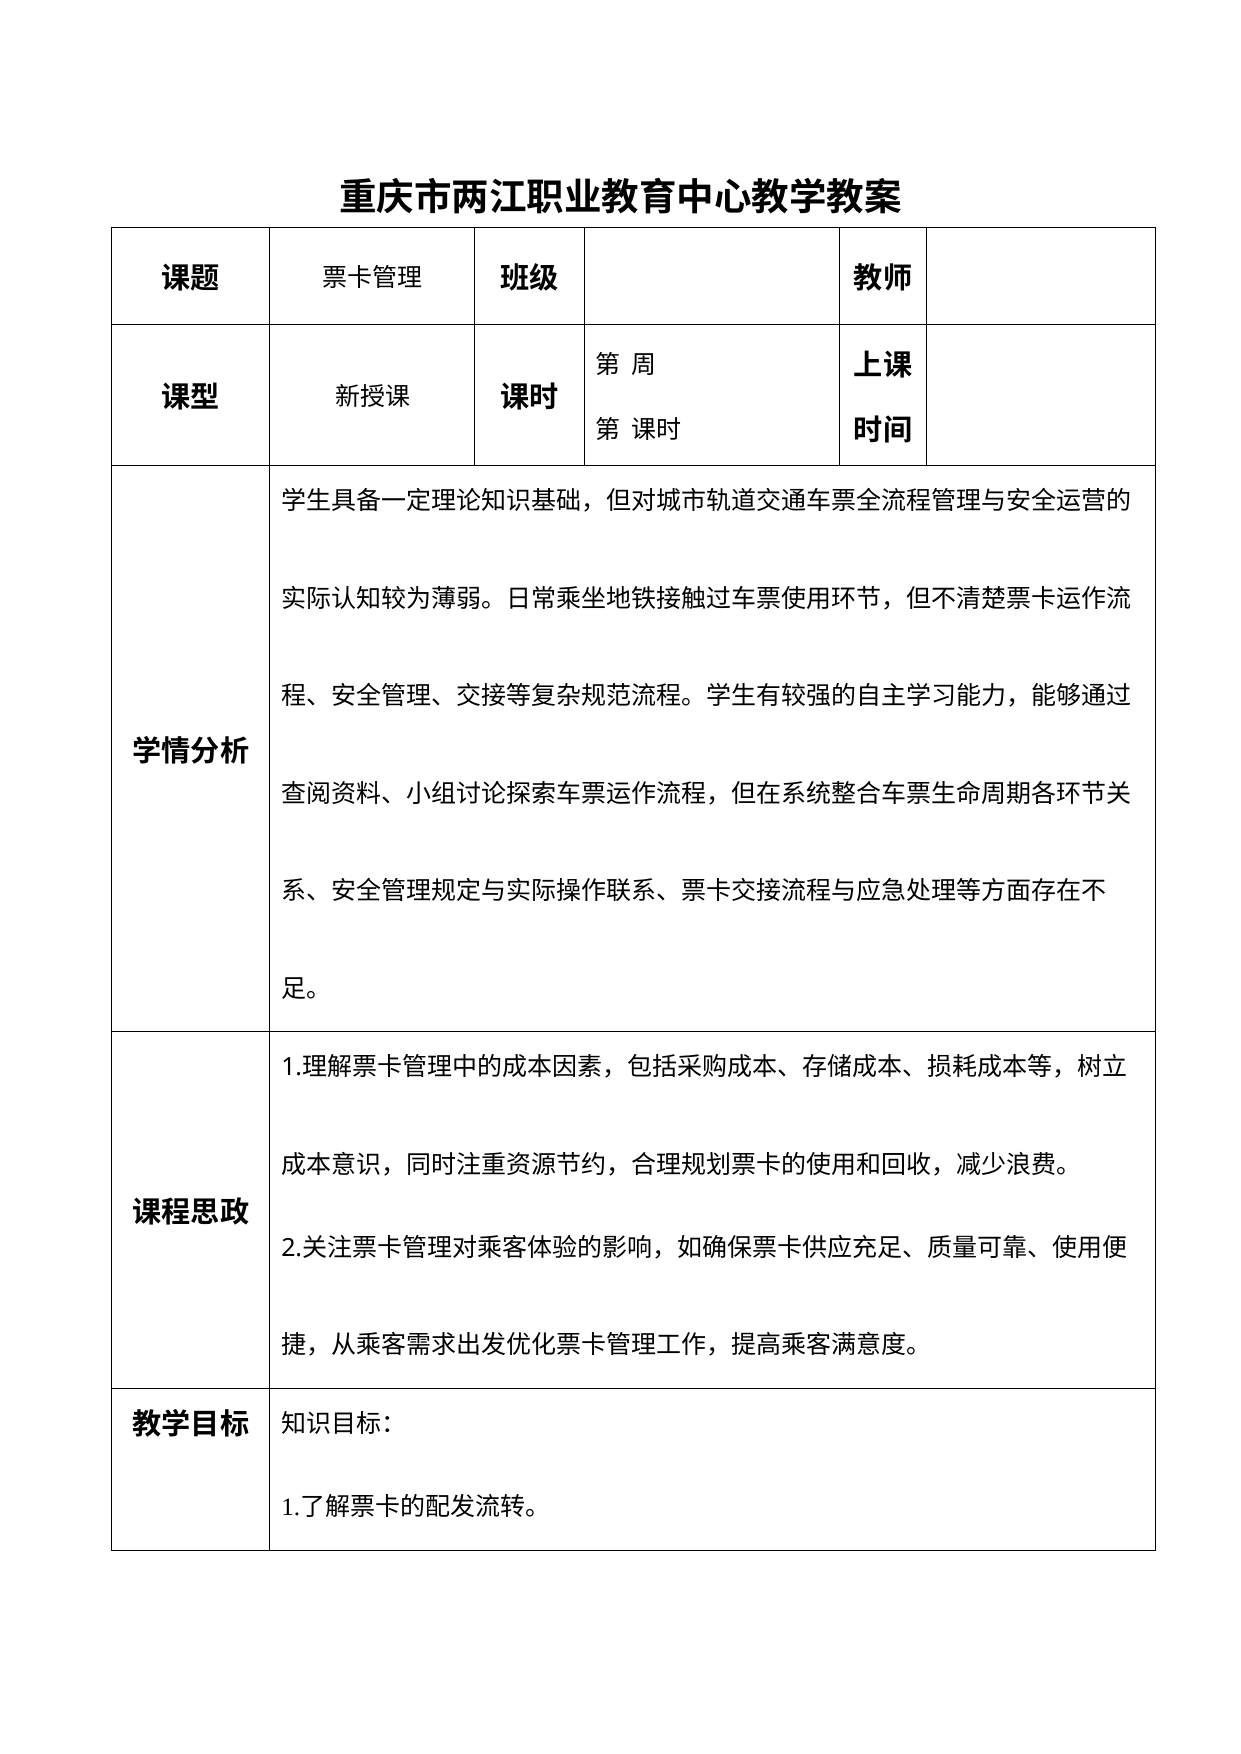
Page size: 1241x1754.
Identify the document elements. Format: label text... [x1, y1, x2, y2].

table_header 教师 [840, 228, 926, 323]
table_cell 课时 [475, 325, 584, 465]
table_cell 教学目标 [112, 1389, 269, 1549]
table_cell 课程思政 [112, 1032, 269, 1388]
table_cell 1.理解票卡管理中的成本因素，包括采购成本、存储成本、损耗成本等，树立成本意识，同时注重资源节约，合理规划票卡的使用和回收，减少浪费。 2.关注票卡管理对乘客体验的影响，如确保票卡供应充足、质量可靠、使用便捷，从乘客需求出发优化票卡管理工作，提高乘客满意度。 [270, 1032, 1155, 1388]
table_cell 新授课 [270, 325, 474, 465]
table_header 票卡管理 [270, 228, 474, 323]
table_header [927, 228, 1155, 323]
table_header 课题 [112, 228, 269, 323]
table_cell 课型 [112, 325, 269, 465]
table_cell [270, 1389, 1155, 1549]
table_cell 学生具备一定理论知识基础，但对城市轨道交通车票全流程管理与安全运营的实际认知较为薄弱。日常乘坐地铁接触过车票使用环节，但不清楚票卡运作流程、安全管理、交接等复杂规范流程。学生有较强的自主学习能力，能够通过查阅资料、小组讨论探索车票运作流程，但在系统整合车票生命周期各环节关系、安全管理规定与实际操作联系、票卡交接流程与应急处理等方面存在不足。 [270, 466, 1155, 1031]
table_cell 第 周 第 课时 [585, 325, 839, 465]
text 重庆市两江职业教育中心教学教案 [112, 162, 1128, 227]
table_cell 学情分析 [112, 466, 269, 1031]
table_cell 上课 时间 [840, 325, 926, 465]
table_header [585, 228, 839, 323]
table_cell [927, 325, 1155, 465]
table_header 班级 [475, 228, 584, 323]
